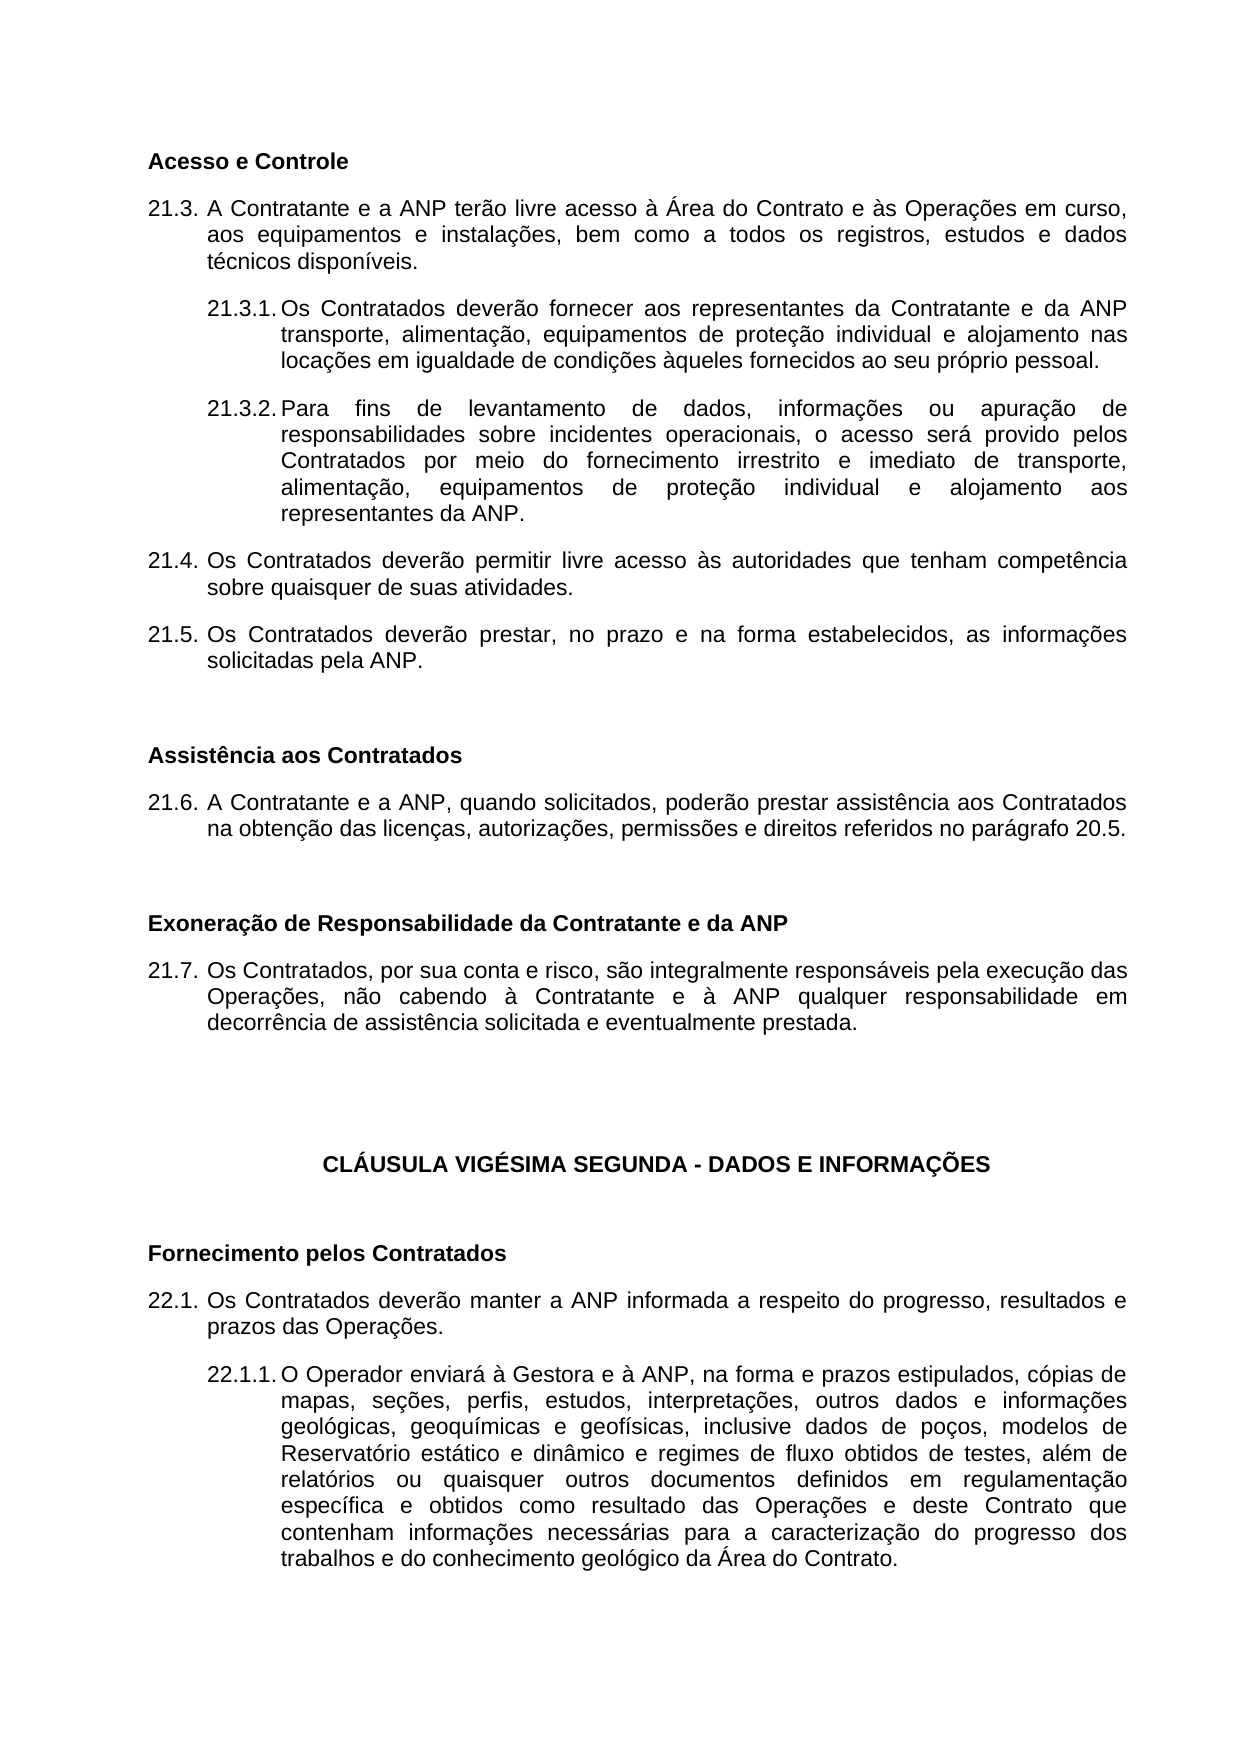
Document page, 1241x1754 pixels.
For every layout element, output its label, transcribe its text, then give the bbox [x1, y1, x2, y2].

text O Operador enviará à Gestora e à ANP, na forma e prazos estipulados, cópias de mapas, seções, perfis, estudos, interpretações, outros dados e informações geológicas, geoquímicas e geofísicas, inclusive dados de poços, modelos de Reservatório estático e dinâmico e regimes de fluxo obtidos de testes, além de relatórios ou quaisquer outros documentos definidos em regulamentação específica e obtidos como resultado das Operações e deste Contrato que contenham informações necessárias para a caracterização do progresso dos trabalhos e do conhecimento geológico da Área do Contrato. [207, 1361, 1128, 1571]
text Os Contratados deverão manter a ANP informada a respeito do progresso, resultados e prazos das Operações. [148, 1287, 1128, 1340]
text A Contratante e a ANP terão livre acesso à Área do Contrato e às Operações em curso, aos equipamentos e instalações, bem como a todos os registros, estudos e dados técnicos disponíveis. [148, 195, 1128, 274]
text A Contratante e a ANP, quando solicitados, poderão prestar assistência aos Contratados na obtenção das licenças, autorizações, permissões e direitos referidos no parágrafo 20.5. [148, 789, 1128, 841]
text Fornecimento pelos Contratados [148, 1240, 1128, 1266]
text Os Contratados deverão permitir livre acesso às autoridades que tenham competência sobre quaisquer de suas atividades. [148, 547, 1128, 600]
text Acesso e Controle [148, 148, 1128, 174]
text Os Contratados deverão prestar, no prazo e na forma estabelecidos, as informações solicitadas pela ANP. [148, 621, 1128, 673]
text Os Contratados, por sua conta e risco, são integralmente responsáveis pela execução das Operações, não cabendo à Contratante e à ANP qualquer responsabilidade em decorrência de assistência solicitada e eventualmente prestada. [148, 957, 1128, 1036]
text Para fins de levantamento de dados, informações ou apuração de responsabilidades sobre incidentes operacionais, o acesso será provido pelos Contratados por meio do fornecimento irrestrito e imediato de transporte, alimentação, equipamentos de proteção individual e alojamento aos representantes da ANP. [207, 395, 1128, 526]
text Assistência aos Contratados [148, 742, 1128, 768]
text Cláusula Vigésima Segunda - Dados e Informações [148, 1151, 1128, 1177]
text Os Contratados deverão fornecer aos representantes da Contratante e da ANP transporte, alimentação, equipamentos de proteção individual e alojamento nas locações em igualdade de condições àqueles fornecidos ao seu próprio pessoal. [207, 295, 1128, 374]
text Exoneração de Responsabilidade da Contratante e da ANP [148, 909, 1128, 936]
